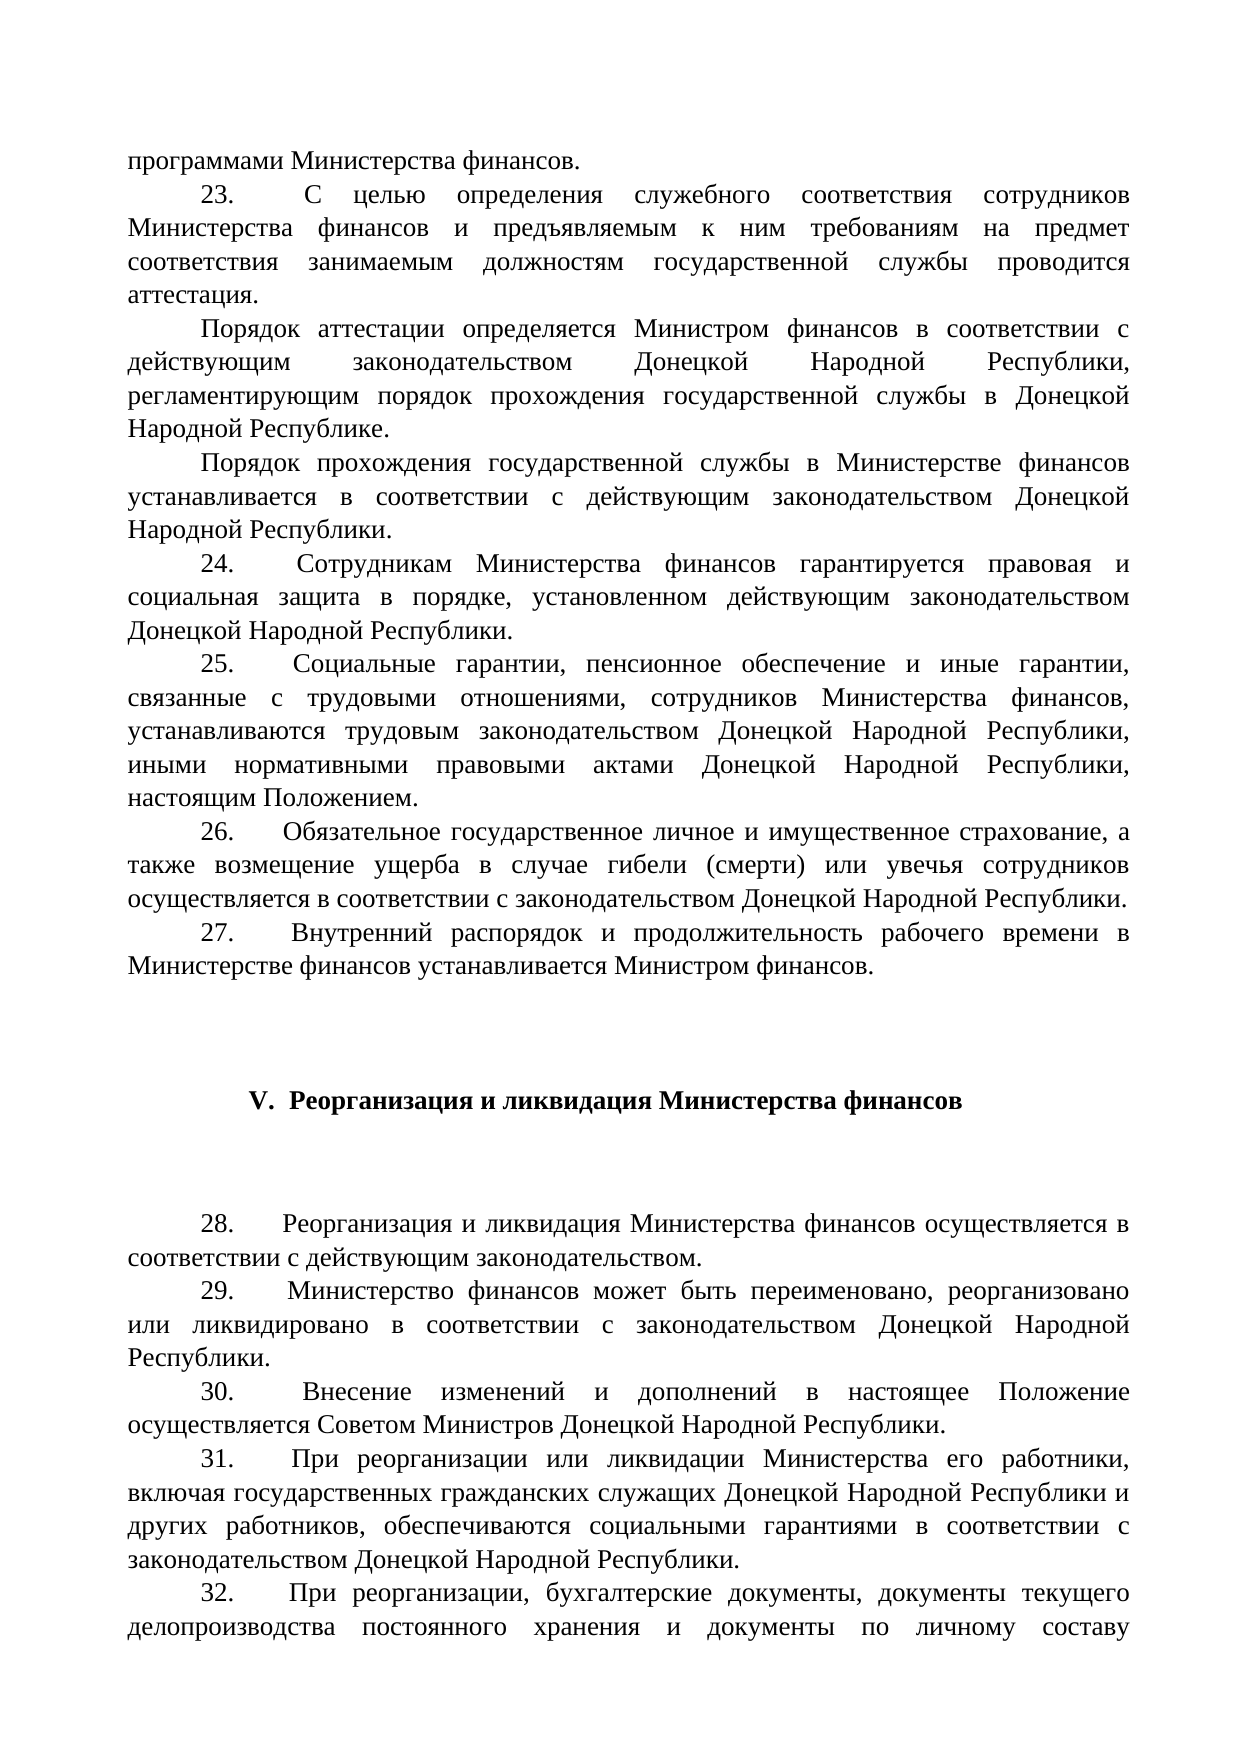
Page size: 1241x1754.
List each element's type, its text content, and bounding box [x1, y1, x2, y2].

list Министерство финансов может быть переименовано, реорганизовано или ликвидировано в соответствии с законодательством Донецкой Народной Республики. [127, 1273, 1131, 1374]
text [127, 143, 1131, 176]
list При реорганизации или ликвидации Министерства его работники, включая государственных гражданских служащих Донецкой Народной Республики и других работников, обеспечиваются социальными гарантиями в соответствии с законодательством Донецкой Народной Республики. [127, 1441, 1131, 1575]
list Внутренний распорядок и продолжительность рабочего времени в Министерстве финансов устанавливается Министром финансов. [127, 914, 1131, 981]
list Внесение изменений и дополнений в настоящее Положение осуществляется Советом Министров Донецкой Народной Республики. [127, 1374, 1131, 1441]
list Реорганизация и ликвидация Министерства финансов [248, 1088, 1133, 1115]
text Порядок прохождения государственной службы в Министерстве финансов устанавливается в соответствии с действующим законодательством Донецкой Народной Республики. [127, 445, 1131, 545]
list Сотрудникам Министерства финансов гарантируется правовая и социальная защита в порядке, установленном действующим законодательством Донецкой Народной Республики. [127, 545, 1131, 646]
list С целью определения служебного соответствия сотрудников Министерства финансов и предъявляемым к ним требованиям на предмет соответствия занимаемым должностям государственной службы проводится аттестация. [127, 176, 1131, 311]
list Реорганизация и ликвидация Министерства финансов осуществляется в соответствии с действующим законодательством. [127, 1205, 1131, 1273]
list Социальные гарантии, пенсионное обеспечение и иные гарантии, связанные с трудовыми отношениями, сотрудников Министерства финансов, устанавливаются трудовым законодательством Донецкой Народной Республики, иными нормативными правовыми актами Донецкой Народной Республики, настоящим Положением. [127, 646, 1131, 814]
list Обязательное государственное личное и имущественное страхование, а также возмещение ущерба в случае гибели (смерти) или увечья сотрудников осуществляется в соответствии с законодательством Донецкой Народной Республики. [127, 814, 1131, 914]
text Порядок аттестации определяется Министром финансов в соответствии с действующим законодательством Донецкой Народной Республики, регламентирующим порядок прохождения государственной службы в Донецкой Народной Республике. [127, 311, 1131, 445]
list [127, 1575, 1131, 1642]
